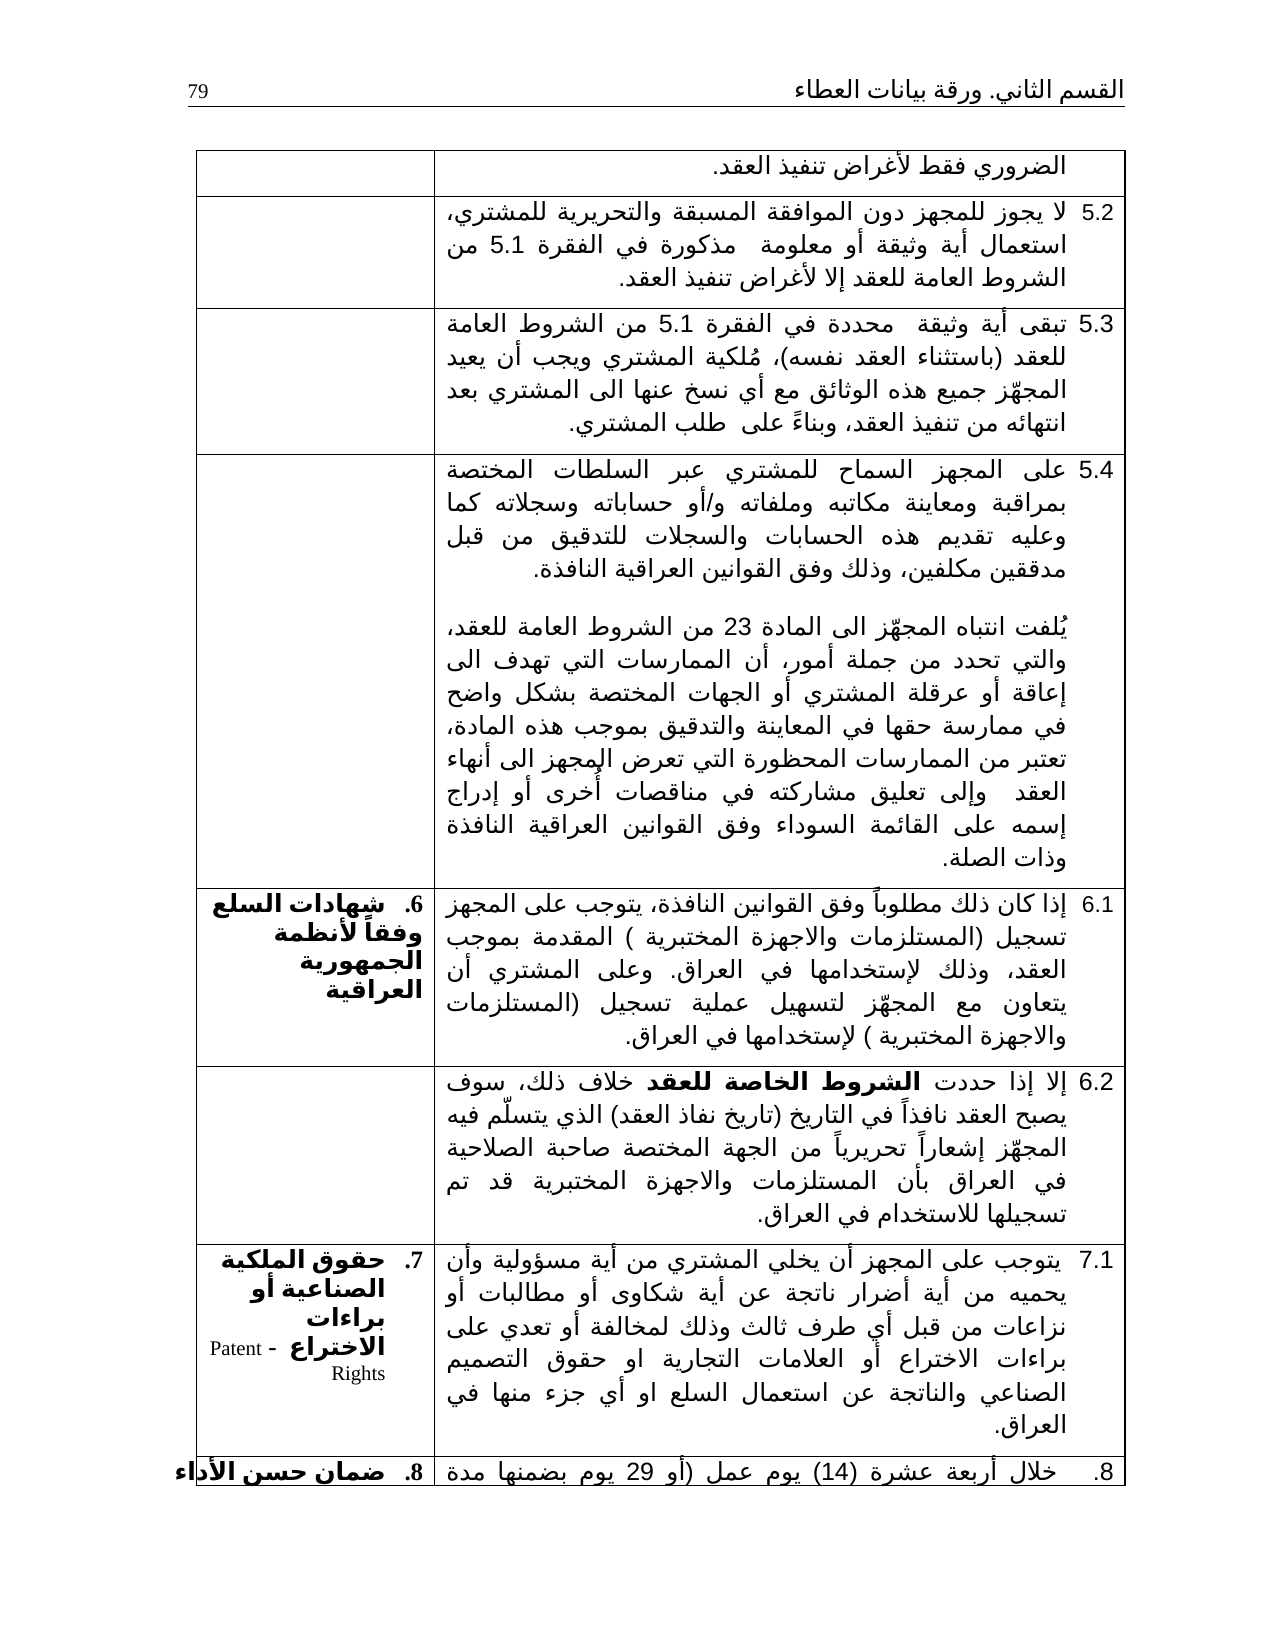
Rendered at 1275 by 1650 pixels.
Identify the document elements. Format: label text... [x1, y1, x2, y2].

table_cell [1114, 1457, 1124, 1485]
table_cell [197, 455, 434, 888]
table_cell [197, 1067, 434, 1244]
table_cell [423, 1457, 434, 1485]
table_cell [197, 151, 434, 196]
table_cell [197, 197, 434, 308]
table_cell 6.2 إلا إذا حددت الشروط الخاصة للعقد خلاف ذلك، سوف يصبح العقد نافذاً في التاريخ (تاريخ نفاذ العقد) الذي يتسلّم فيه المجهّز إشعاراً تحريرياً من الجهة المختصة صاحبة الصلاحية في العراق بأن المستلزمات والاجهزة المختبرية قد تم تسجيلها للاستخدام في العراق. [435, 1067, 1124, 1244]
table_cell [197, 309, 434, 453]
table_cell 5.2 لا يجوز للمجهز دون الموافقة المسبقة والتحريرية للمشتري، استعمال أية وثيقة أو معلومة مذكورة في الفقرة 5.1 من الشروط العامة للعقد إلا لأغراض تنفيذ العقد. [435, 197, 1124, 308]
table_cell 5.4 على المجهز السماح للمشتري عبر السلطات المختصة بمراقبة ومعاينة مكاتبه وملفاته و/أو حساباته وسجلاته كما وعليه تقديم هذه الحسابات والسجلات للتدقيق من قبل مدققين مكلفين، وذلك وفق القوانين العراقية النافذة. يُلفت انتباه المجهّز الى المادة 23 من الشروط العامة للعقد، والتي تحدد من جملة أمور، أن الممارسات التي تهدف الى إعاقة أو عرقلة المشتري أو الجهات المختصة بشكل واضح في ممارسة حقها في المعاينة والتدقيق بموجب هذه المادة، تعتبر من الممارسات المحظورة التي تعرض المجهز الى أنهاء العقد وإلى تعليق مشاركته في مناقصات أُخرى أو إدراج إسمه على القائمة السوداء وفق القوانين العراقية النافذة وذات الصلة. [435, 455, 1124, 888]
table_cell 7.1 يتوجب على المجهز أن يخلي المشتري من أية مسؤولية وأن يحميه من أية أضرار ناتجة عن أية شكاوى أو مطالبات أو نزاعات من قبل أي طرف ثالث وذلك لمخالفة أو تعدي على براءات الاختراع أو العلامات التجارية او حقوق التصميم الصناعي والناتجة عن استعمال السلع او أي جزء منها في العراق. [435, 1245, 1124, 1456]
table_cell 6.1 إذا كان ذلك مطلوباً وفق القوانين النافذة، يتوجب على المجهز تسجيل (المستلزمات والاجهزة المختبرية ) المقدمة بموجب العقد، وذلك لإستخدامها في العراق. وعلى المشتري أن يتعاون مع المجهّز لتسهيل عملية تسجيل (المستلزمات والاجهزة المختبرية ) لإستخدامها في العراق. [435, 889, 1124, 1066]
table_cell 5.3 تبقى أية وثيقة محددة في الفقرة 5.1 من الشروط العامة للعقد (باستثناء العقد نفسه)، مُلكية المشتري ويجب أن يعيد المجهّز جميع هذه الوثائق مع أي نسخ عنها الى المشتري بعد انتهائه من تنفيذ العقد، وبناءً على طلب المشتري. [435, 309, 1124, 453]
table_cell 6. شهادات السلع وفقاً لأنظمة الجمهورية العراقية [197, 889, 434, 1066]
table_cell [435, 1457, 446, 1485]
table_cell 7. حقوق الملكية الصناعية أو براءات الاختراع - Patent Rights [197, 1245, 434, 1456]
